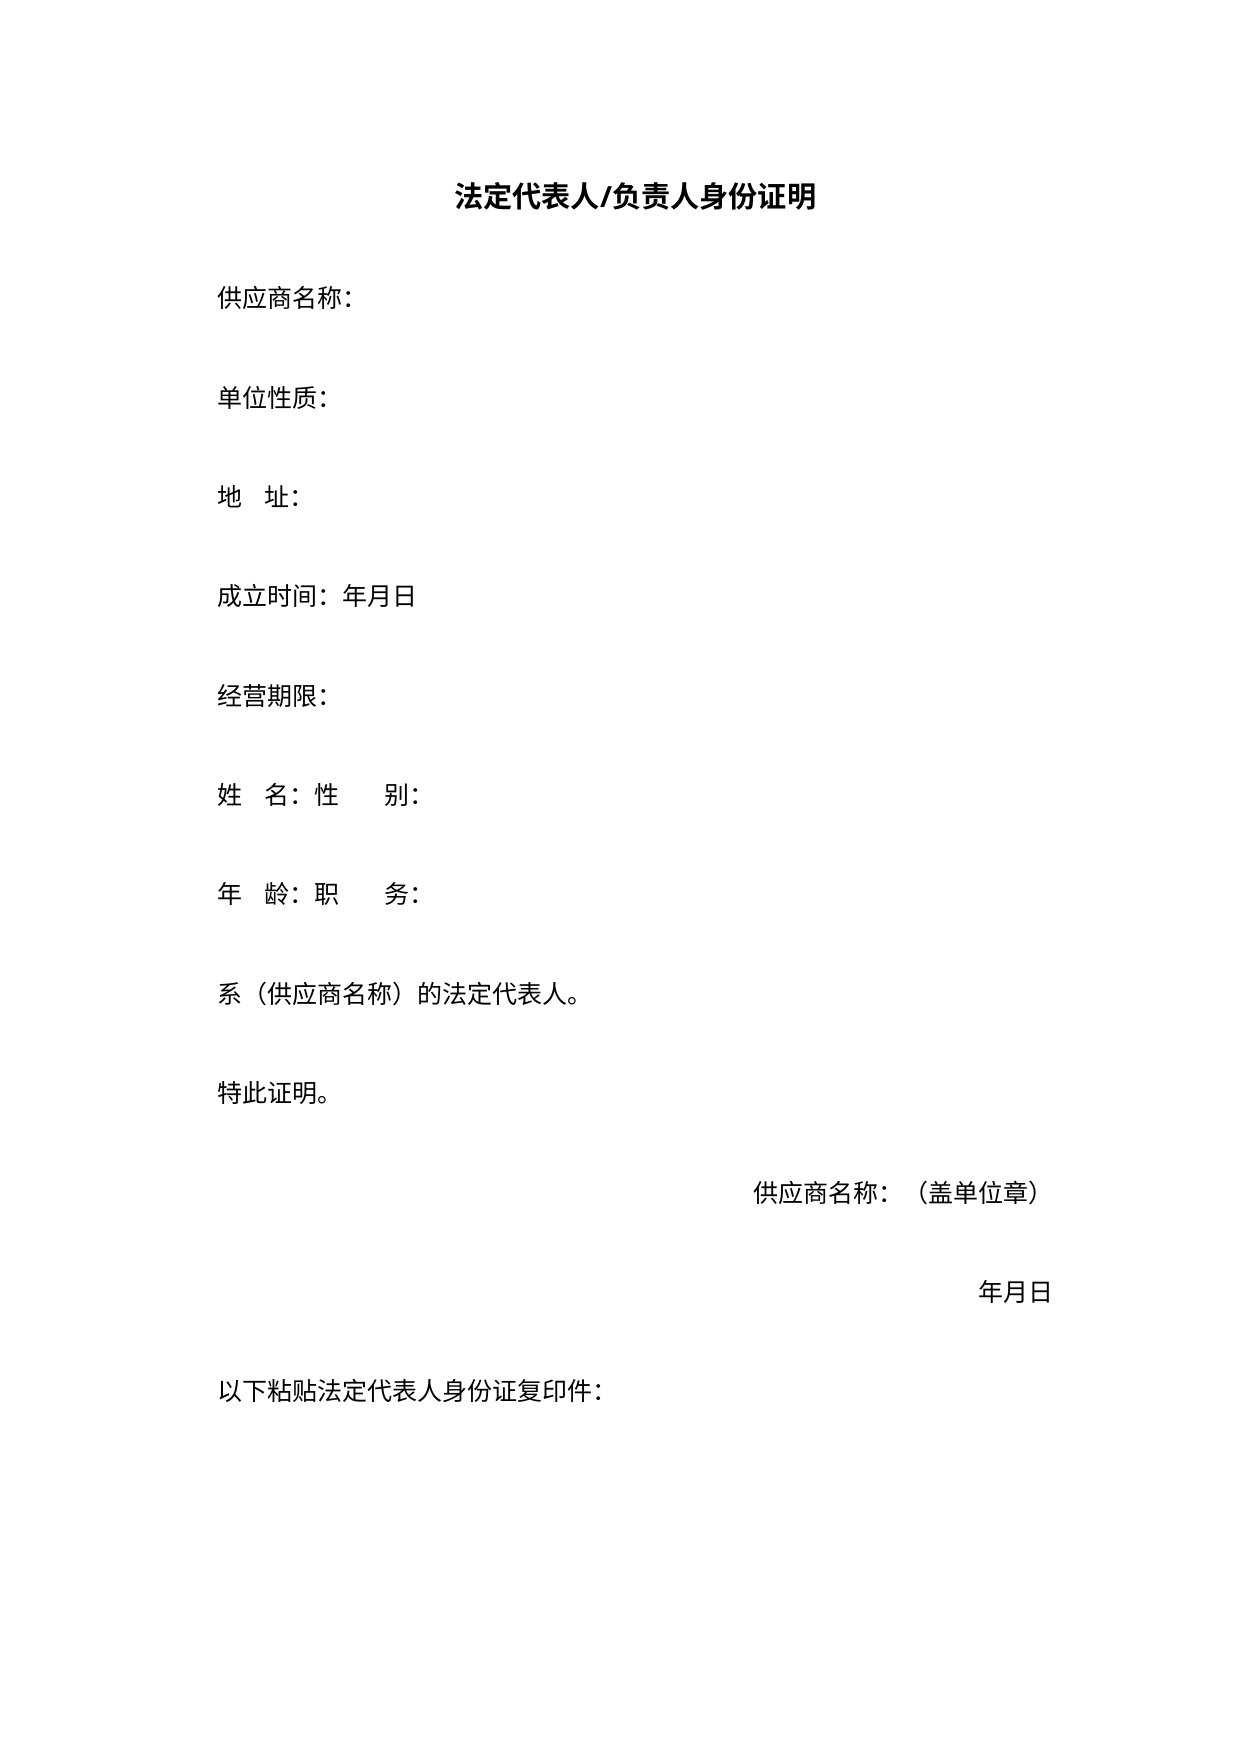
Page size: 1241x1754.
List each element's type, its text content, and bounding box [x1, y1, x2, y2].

text 法定代表人/负责人身份证明 [217, 162, 1053, 227]
text 年 龄：职 务： [217, 861, 1053, 926]
text 经营期限： [217, 662, 1053, 727]
text 供应商名称：（盖单位章） [217, 1159, 1053, 1224]
text 特此证明。 [217, 1059, 1053, 1124]
text 系（供应商名称）的法定代表人。 [217, 960, 1053, 1025]
text 成立时间：年月日 [217, 562, 1053, 627]
text 供应商名称： [217, 264, 1053, 329]
text 姓 名：性 别： [217, 761, 1053, 826]
text 以下粘贴法定代表人身份证复印件： [217, 1357, 1053, 1422]
text 年月日 [217, 1258, 1053, 1323]
text 单位性质： [217, 364, 1053, 429]
text 地 址： [217, 463, 1053, 528]
